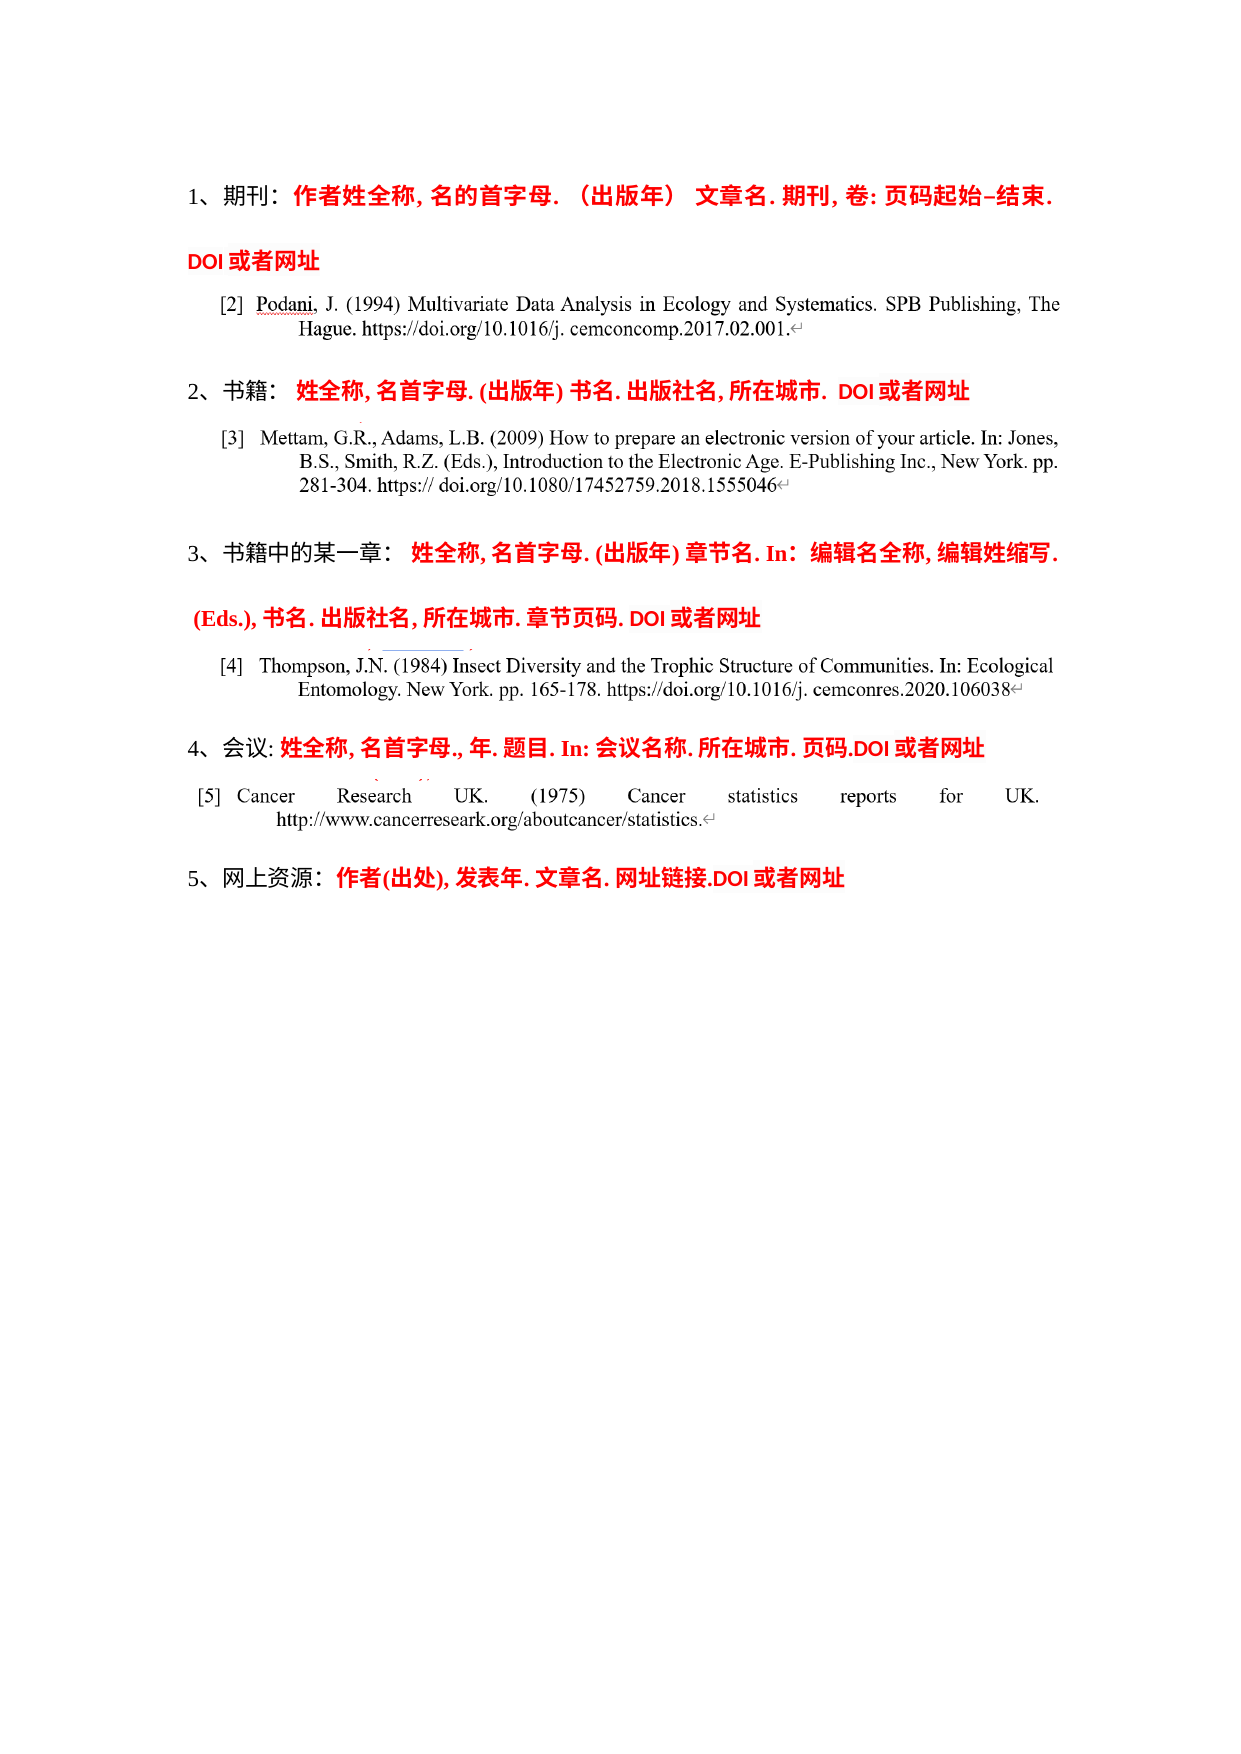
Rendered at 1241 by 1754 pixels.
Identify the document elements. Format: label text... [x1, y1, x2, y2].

list 5、网上资源：作者(出处), 发表年. 文章名. 网址链接.DOI或者网址 [187, 844, 1053, 909]
list 4、会议: 姓全称, 名首字母., 年. 题目. In: 会议名称. 所在城市. 页码.DOI或者网址 [187, 714, 1053, 779]
picture [210, 292, 1076, 342]
list 1、期刊：作者姓全称, 名的首字母. （出版年） 文章名. 期刊, 卷: 页码起始–结束. DOI或者网址 [187, 162, 1053, 292]
picture [210, 422, 1076, 496]
picture [210, 649, 1076, 703]
picture [187, 779, 1053, 832]
list 3、书籍中的某一章： 姓全称, 名首字母. (出版年) 章节名. In：编辑名全称, 编辑姓缩写. (Eds.), 书名. 出版社名, 所在城市. 章节页码. DOI或者网址 [187, 519, 1053, 649]
list 2、书籍： 姓全称, 名首字母. (出版年) 书名. 出版社名, 所在城市. DOI或者网址 [187, 357, 1053, 422]
